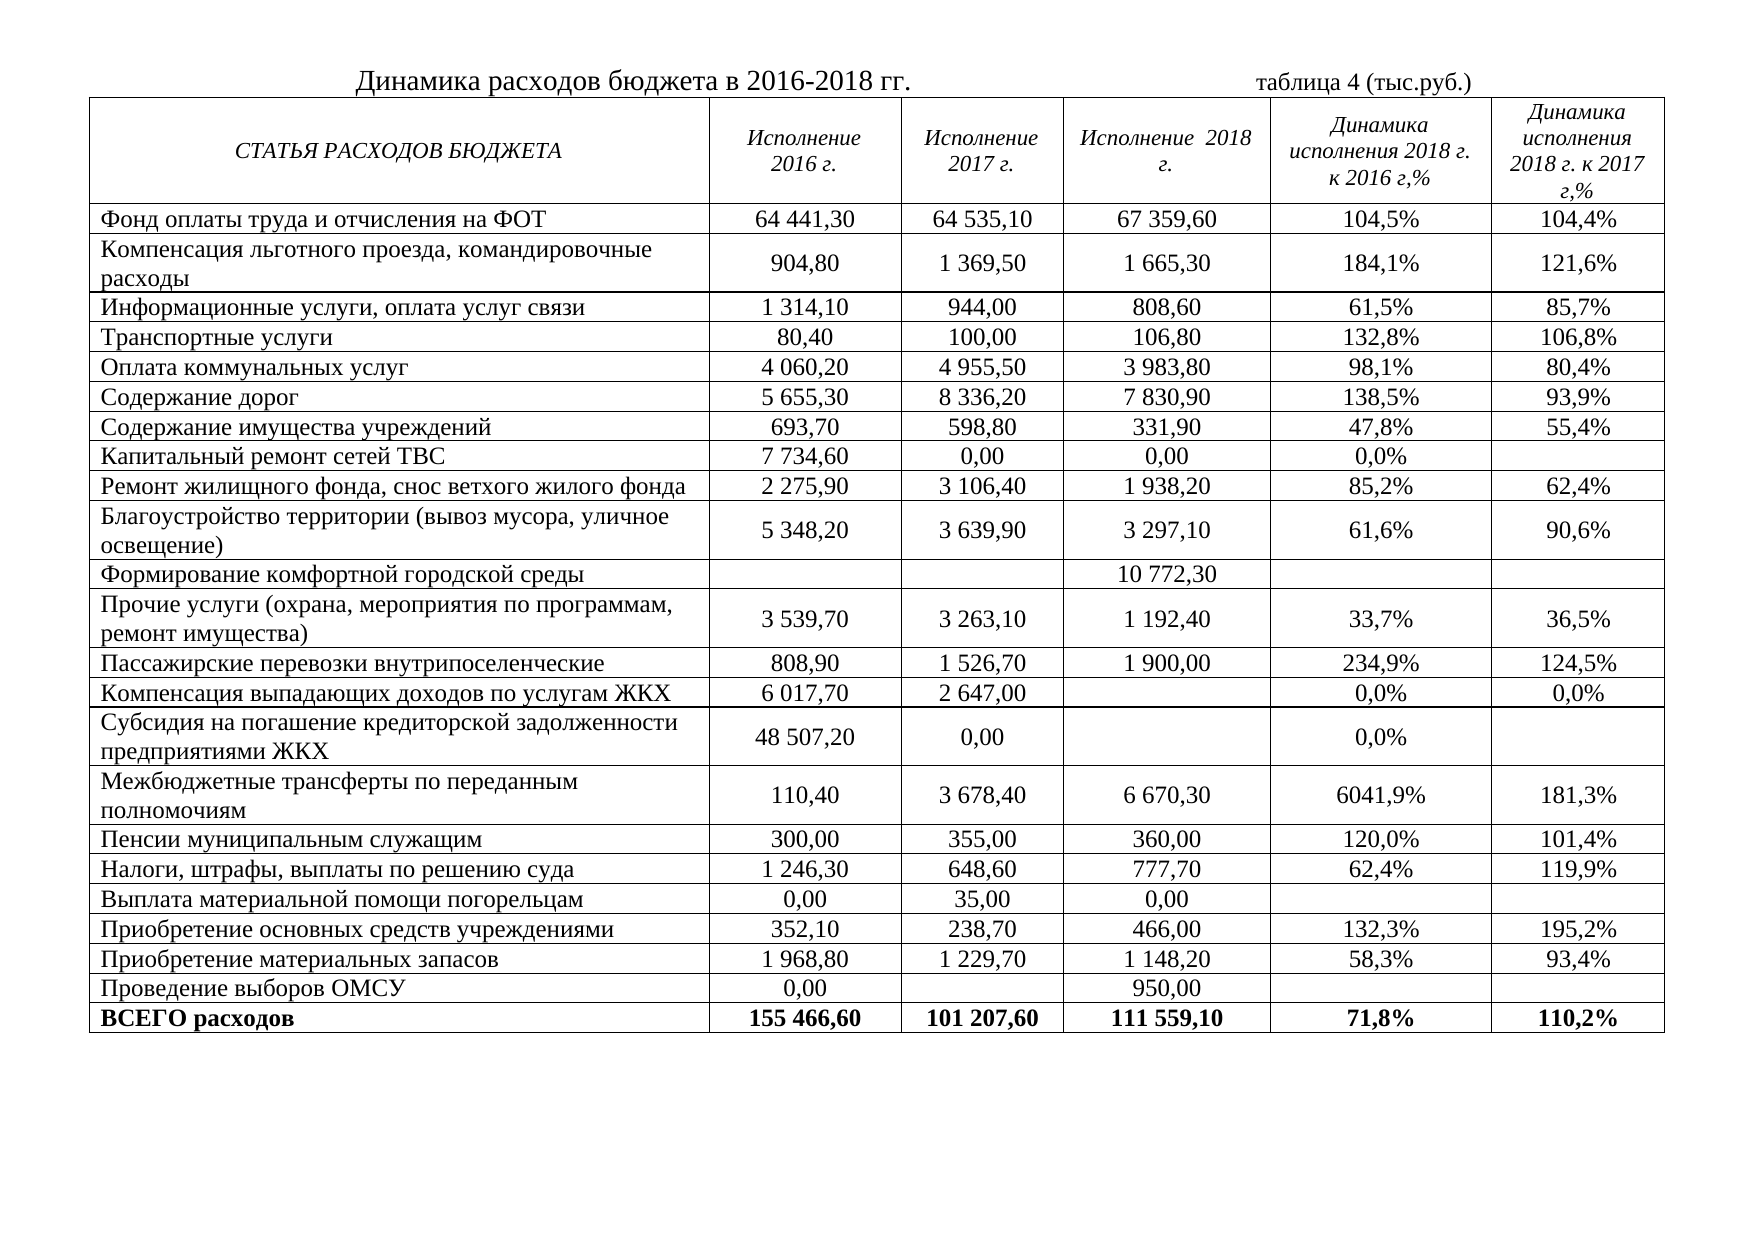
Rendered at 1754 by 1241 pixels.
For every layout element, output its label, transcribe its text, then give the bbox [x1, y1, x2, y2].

table_cell 3 678,40 [902, 766, 1063, 823]
table_cell 238,70 [902, 914, 1063, 943]
table_cell 0,0% [1492, 678, 1664, 706]
table_cell 104,4% [1492, 204, 1664, 233]
table_cell Компенсация льготного проезда, командировочные расходы [90, 234, 709, 291]
table_cell 355,00 [902, 825, 1063, 853]
table_cell 598,80 [902, 412, 1063, 440]
table_cell 104,5% [1271, 204, 1491, 233]
table_cell Пенсии муниципальным служащим [90, 825, 709, 853]
table_cell 101 207,60 [902, 1003, 1063, 1032]
table_header Исполнение 2018 г. [1064, 98, 1270, 203]
table_cell 648,60 [902, 854, 1063, 883]
table_cell Благоустройство территории (вывоз мусора, уличное освещение) [90, 501, 709, 558]
table_cell [1492, 441, 1664, 470]
table_cell 90,6% [1492, 501, 1664, 558]
table_cell 64 535,10 [902, 204, 1063, 233]
table_cell 360,00 [1064, 825, 1270, 853]
table_cell 3 983,80 [1064, 352, 1270, 381]
table_cell 10 772,30 [1064, 560, 1270, 588]
table_cell [902, 974, 1063, 1002]
table_cell 181,3% [1492, 766, 1664, 823]
table_cell 110,40 [710, 766, 901, 823]
table_header СТАТЬЯ РАСХОДОВ БЮДЖЕТА [90, 98, 709, 203]
table_cell 36,5% [1492, 589, 1664, 647]
table_cell [1492, 884, 1664, 913]
table_cell Информационные услуги, оплата услуг связи [90, 293, 709, 321]
table_cell [902, 560, 1063, 588]
table_cell 6 670,30 [1064, 766, 1270, 823]
table_cell 61,5% [1271, 293, 1491, 321]
table_cell 1 526,70 [902, 648, 1063, 677]
table_header Динамика исполнения 2018 г. к 2017 г,% [1492, 98, 1664, 203]
table_cell 0,00 [1064, 884, 1270, 913]
table_cell 904,80 [710, 234, 901, 291]
table_cell [1271, 974, 1491, 1002]
table_cell Компенсация выпадающих доходов по услугам ЖКХ [90, 678, 709, 706]
table_cell [1271, 884, 1491, 913]
table_cell 950,00 [1064, 974, 1270, 1002]
table_cell Формирование комфортной городской среды [90, 560, 709, 588]
table_cell Субсидия на погашение кредиторской задолженности предприятиями ЖКХ [90, 708, 709, 765]
table_cell 0,00 [1064, 441, 1270, 470]
table_cell 67 359,60 [1064, 204, 1270, 233]
table_cell 5 655,30 [710, 382, 901, 411]
table_cell 808,60 [1064, 293, 1270, 321]
table_cell 62,4% [1271, 854, 1491, 883]
table_cell 944,00 [902, 293, 1063, 321]
table_cell 100,00 [902, 322, 1063, 351]
table_cell Пассажирские перевозки внутрипоселенческие [90, 648, 709, 677]
table_cell 138,5% [1271, 382, 1491, 411]
table_cell 64 441,30 [710, 204, 901, 233]
table_cell 1 246,30 [710, 854, 901, 883]
table_cell 1 369,50 [902, 234, 1063, 291]
table_cell 101,4% [1492, 825, 1664, 853]
table_cell 3 639,90 [902, 501, 1063, 558]
table_cell 106,80 [1064, 322, 1270, 351]
table_cell 331,90 [1064, 412, 1270, 440]
table_cell 1 314,10 [710, 293, 901, 321]
table_cell 121,6% [1492, 234, 1664, 291]
table_cell ВСЕГО расходов [90, 1003, 709, 1032]
table_cell Приобретение материальных запасов [90, 944, 709, 972]
table_cell Прочие услуги (охрана, мероприятия по программам, ремонт имущества) [90, 589, 709, 647]
table_cell 119,9% [1492, 854, 1664, 883]
table_cell Транспортные услуги [90, 322, 709, 351]
table_cell 71,8% [1271, 1003, 1491, 1032]
table_cell 352,10 [710, 914, 901, 943]
table_header Исполнение 2017 г. [902, 98, 1063, 203]
table_cell 58,3% [1271, 944, 1491, 972]
table_cell 4 060,20 [710, 352, 901, 381]
table_cell 85,7% [1492, 293, 1664, 321]
table_cell 0,00 [710, 884, 901, 913]
table_cell 1 665,30 [1064, 234, 1270, 291]
table_cell 124,5% [1492, 648, 1664, 677]
table_cell 48 507,20 [710, 708, 901, 765]
table_cell [1271, 560, 1491, 588]
table_cell Содержание имущества учреждений [90, 412, 709, 440]
table_cell 1 229,70 [902, 944, 1063, 972]
table_cell 62,4% [1492, 471, 1664, 500]
table_cell [710, 560, 901, 588]
table_cell Приобретение основных средств учреждениями [90, 914, 709, 943]
table_cell Ремонт жилищного фонда, снос ветхого жилого фонда [90, 471, 709, 500]
table_cell 47,8% [1271, 412, 1491, 440]
table_cell 3 106,40 [902, 471, 1063, 500]
table_cell 3 297,10 [1064, 501, 1270, 558]
table_cell 120,0% [1271, 825, 1491, 853]
table_cell [1492, 560, 1664, 588]
table_cell 33,7% [1271, 589, 1491, 647]
table_cell 61,6% [1271, 501, 1491, 558]
table_cell 7 830,90 [1064, 382, 1270, 411]
table_cell Выплата материальной помощи погорельцам [90, 884, 709, 913]
table_cell 1 192,40 [1064, 589, 1270, 647]
table_cell 3 263,10 [902, 589, 1063, 647]
table_cell 1 148,20 [1064, 944, 1270, 972]
table_cell 80,4% [1492, 352, 1664, 381]
table_cell 3 539,70 [710, 589, 901, 647]
table_cell 0,00 [902, 708, 1063, 765]
table_cell 6041,9% [1271, 766, 1491, 823]
table_cell 1 900,00 [1064, 648, 1270, 677]
table_cell Капитальный ремонт сетей ТВС [90, 441, 709, 470]
table_cell 85,2% [1271, 471, 1491, 500]
table_cell 300,00 [710, 825, 901, 853]
table_cell 55,4% [1492, 412, 1664, 440]
table_cell 184,1% [1271, 234, 1491, 291]
table_cell 4 955,50 [902, 352, 1063, 381]
table_cell 808,90 [710, 648, 901, 677]
table_cell 155 466,60 [710, 1003, 901, 1032]
table_header Динамика исполнения 2018 г. к 2016 г,% [1271, 98, 1491, 203]
table_cell 132,3% [1271, 914, 1491, 943]
table_cell 111 559,10 [1064, 1003, 1270, 1032]
table_cell Проведение выборов ОМСУ [90, 974, 709, 1002]
table_cell 777,70 [1064, 854, 1270, 883]
table_cell 466,00 [1064, 914, 1270, 943]
table_cell 1 968,80 [710, 944, 901, 972]
table_cell 7 734,60 [710, 441, 901, 470]
table_cell 0,00 [710, 974, 901, 1002]
table_cell 110,2% [1492, 1003, 1664, 1032]
table_cell 80,40 [710, 322, 901, 351]
table_cell Межбюджетные трансферты по переданным полномочиям [90, 766, 709, 823]
table_cell 6 017,70 [710, 678, 901, 706]
table_cell 195,2% [1492, 914, 1664, 943]
table_cell 93,4% [1492, 944, 1664, 972]
table_cell 106,8% [1492, 322, 1664, 351]
table_cell 8 336,20 [902, 382, 1063, 411]
table_cell 2 275,90 [710, 471, 901, 500]
table_cell 35,00 [902, 884, 1063, 913]
table_cell Содержание дорог [90, 382, 709, 411]
table_cell 2 647,00 [902, 678, 1063, 706]
table_cell 0,0% [1271, 441, 1491, 470]
text Динамика расходов бюджета в 2016-2018 гг. таблица 4 (тыс.руб.) [89, 63, 1680, 97]
table_cell 132,8% [1271, 322, 1491, 351]
table_cell [1064, 708, 1270, 765]
table_cell 0,00 [902, 441, 1063, 470]
table_cell 0,0% [1271, 678, 1491, 706]
table_cell 693,70 [710, 412, 901, 440]
table_header Исполнение 2016 г. [710, 98, 901, 203]
table_cell 5 348,20 [710, 501, 901, 558]
table_cell 0,0% [1271, 708, 1491, 765]
table_cell Оплата коммунальных услуг [90, 352, 709, 381]
table_cell 93,9% [1492, 382, 1664, 411]
table_cell [1492, 974, 1664, 1002]
table_cell 1 938,20 [1064, 471, 1270, 500]
table_cell [1492, 708, 1664, 765]
table_cell 98,1% [1271, 352, 1491, 381]
table_cell 234,9% [1271, 648, 1491, 677]
table_cell [1064, 678, 1270, 706]
table_cell Налоги, штрафы, выплаты по решению суда [90, 854, 709, 883]
table_cell Фонд оплаты труда и отчисления на ФОТ [90, 204, 709, 233]
